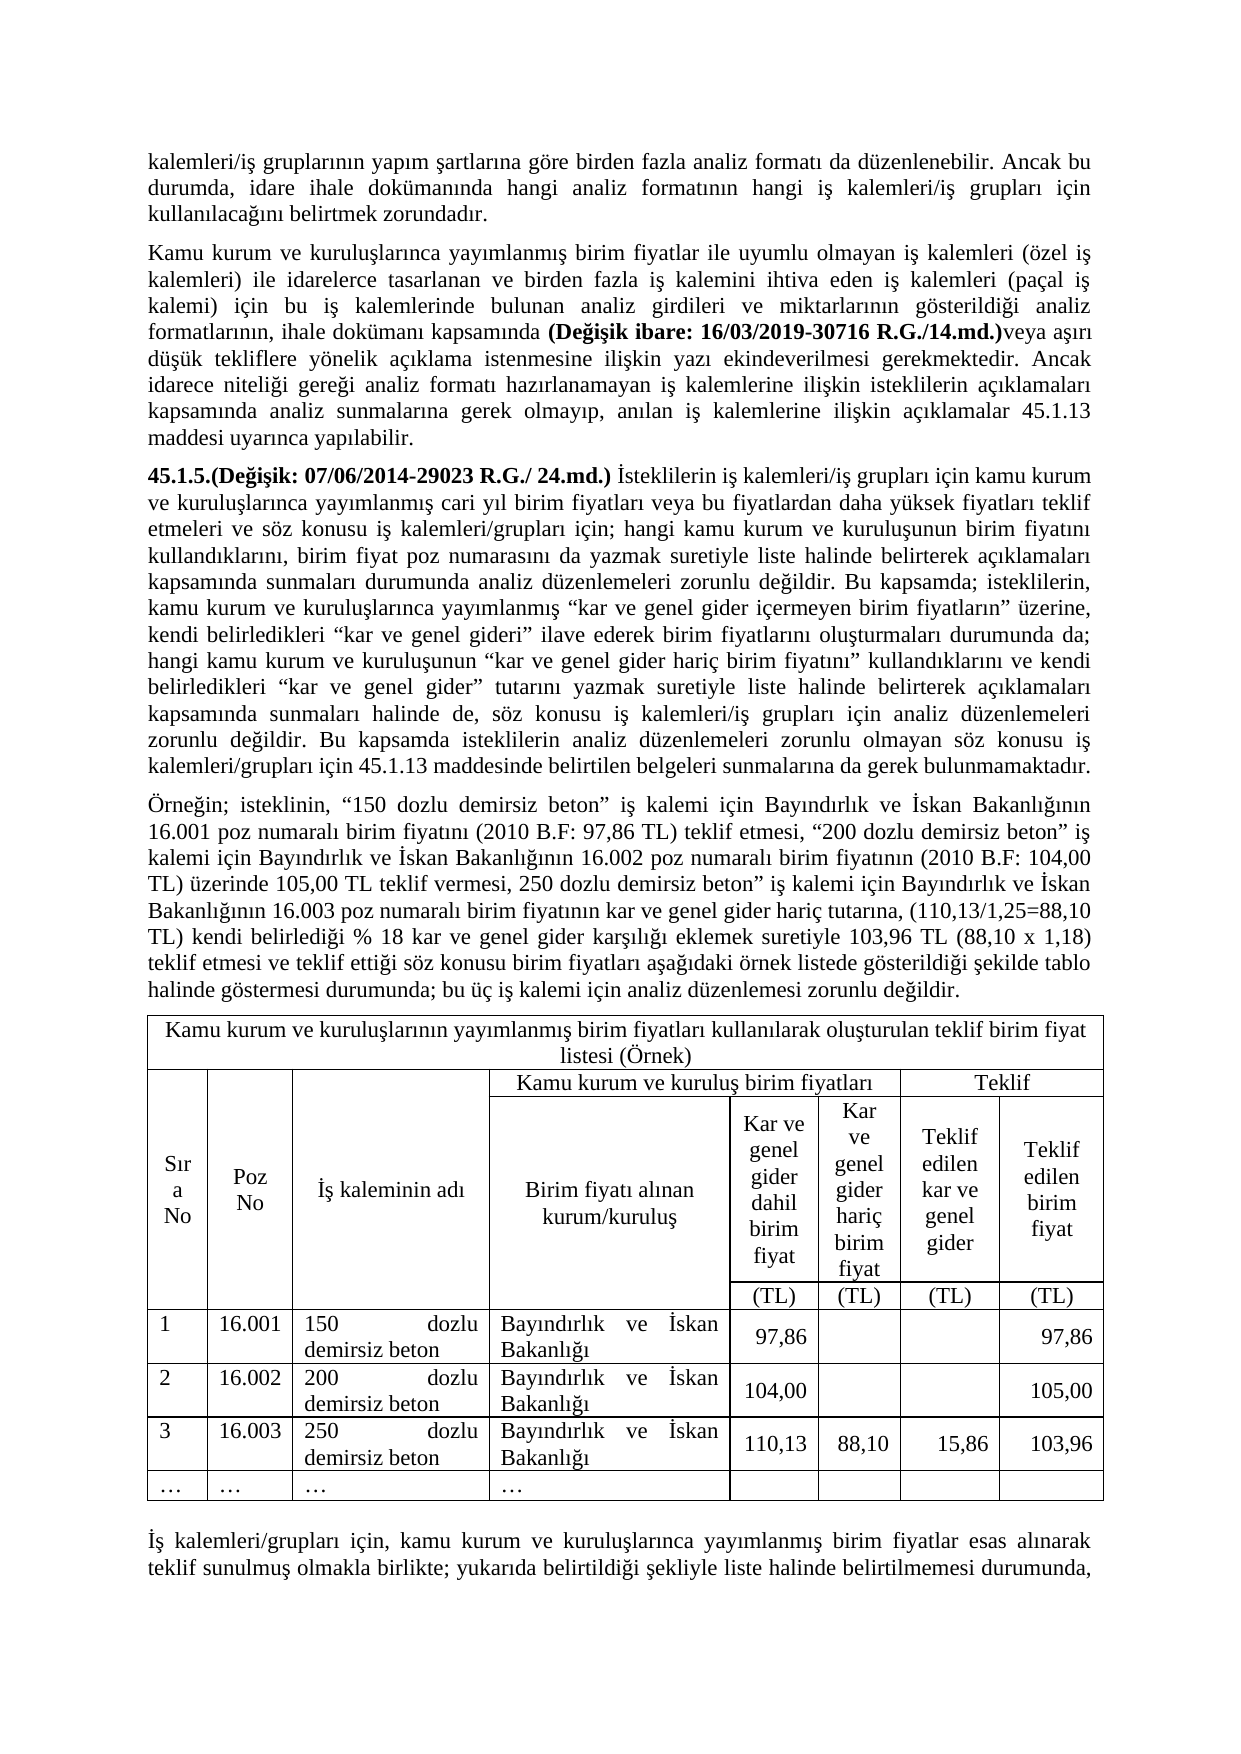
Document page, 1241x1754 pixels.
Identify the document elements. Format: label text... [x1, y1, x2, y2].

table_cell Bayındırlık ve İskan Bakanlığı [490, 1364, 729, 1416]
table_cell İş kaleminin adı [293, 1070, 489, 1309]
table_cell Bayındırlık ve İskan Bakanlığı [490, 1310, 729, 1363]
table_cell 97,86 [731, 1310, 818, 1363]
table_cell Sıra No [148, 1070, 207, 1309]
table_cell 97,86 [1000, 1310, 1103, 1363]
table_cell [1000, 1471, 1103, 1500]
table_cell 105,00 [1000, 1364, 1103, 1416]
table_cell 104,00 [731, 1364, 818, 1416]
table_cell 15,86 [901, 1418, 999, 1470]
table_cell [731, 1471, 818, 1500]
table_cell 16.002 [208, 1364, 292, 1416]
table_cell Poz No [208, 1070, 292, 1309]
table_cell 3 [148, 1418, 207, 1470]
table_cell [901, 1471, 999, 1500]
table_cell (TL) [819, 1283, 900, 1309]
table_cell … [490, 1471, 729, 1500]
table_cell [819, 1310, 900, 1363]
table_cell (TL) [901, 1283, 999, 1309]
table_cell Teklif [901, 1070, 1103, 1096]
table_cell … [208, 1471, 292, 1500]
table_cell 2 [148, 1364, 207, 1416]
table_cell 16.003 [208, 1418, 292, 1470]
table_cell 88,10 [819, 1418, 900, 1470]
table_cell Kar ve genel gider hariç birim fiyat [819, 1097, 900, 1281]
table_cell … [148, 1471, 207, 1500]
table_cell 150 dozlu demirsiz beton [293, 1310, 489, 1363]
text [148, 148, 1092, 227]
table_cell Kar ve genel gider dahil birim fiyat [731, 1097, 818, 1281]
table_cell 16.001 [208, 1310, 292, 1363]
table_cell [901, 1364, 999, 1416]
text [148, 1527, 1092, 1580]
table_cell 1 [148, 1310, 207, 1363]
table_cell [819, 1471, 900, 1500]
table_cell Birim fiyatı alınan kurum/kuruluş [490, 1097, 729, 1309]
table_cell 103,96 [1000, 1418, 1103, 1470]
table_cell 110,13 [731, 1418, 818, 1470]
table_cell 250 dozlu demirsiz beton [293, 1418, 489, 1470]
table_cell (TL) [731, 1283, 818, 1309]
table_cell [819, 1364, 900, 1416]
table_cell … [293, 1471, 489, 1500]
table_cell [901, 1310, 999, 1363]
text Örneğin; isteklinin, “150 dozlu demirsiz beton” iş kalemi için Bayındırlık ve İskan Bakanlığının 16.001 poz numaralı birim fiyatını (2010 B.F: 97,86 TL) teklif etmesi, “200 dozlu demirsiz beton” iş kalemi için Bayındırlık ve İskan Bakanlığının 16.002 poz numaralı birim fiyatının (2010 B.F: 104,00 TL) üzerinde 105,00 TL teklif vermesi, 250 dozlu demirsiz beton” iş kalemi için Bayındırlık ve İskan Bakanlığının 16.003 poz numaralı birim fiyatının kar ve genel gider hariç tutarına, (110,13/1,25=88,10 TL) kendi belirlediği % 18 kar ve genel gider karşılığı eklemek suretiyle 103,96 TL (88,10 x 1,18) teklif etmesi ve teklif ettiği söz konusu birim fiyatları aşağıdaki örnek listede gösterildiği şekilde tablo halinde göstermesi durumunda; bu üç iş kalemi için analiz düzenlemesi zorunlu değildir. [148, 791, 1092, 1002]
text 45.1.5.(Değişik: 07/06/2014-29023 R.G./ 24.md.) İsteklilerin iş kalemleri/iş grupları için kamu kurum ve kuruluşlarınca yayımlanmış cari yıl birim fiyatları veya bu fiyatlardan daha yüksek fiyatları teklif etmeleri ve söz konusu iş kalemleri/grupları için; hangi kamu kurum ve kuruluşunun birim fiyatını kullandıklarını, birim fiyat poz numarasını da yazmak suretiyle liste halinde belirterek açıklamaları kapsamında sunmaları durumunda analiz düzenlemeleri zorunlu değildir. Bu kapsamda; isteklilerin, kamu kurum ve kuruluşlarınca yayımlanmış “kar ve genel gider içermeyen birim fiyatların” üzerine, kendi belirledikleri “kar ve genel gideri” ilave ederek birim fiyatlarını oluşturmaları durumunda da; hangi kamu kurum ve kuruluşunun “kar ve genel gider hariç birim fiyatını” kullandıklarını ve kendi belirledikleri “kar ve genel gider” tutarını yazmak suretiyle liste halinde belirterek açıklamaları kapsamında sunmaları halinde de, söz konusu iş kalemleri/iş grupları için analiz düzenlemeleri zorunlu değildir. Bu kapsamda isteklilerin analiz düzenlemeleri zorunlu olmayan söz konusu iş kalemleri/grupları için 45.1.13 maddesinde belirtilen belgeleri sunmalarına da gerek bulunmamaktadır. [148, 463, 1092, 779]
table_cell Teklif edilen kar ve genel gider [901, 1097, 999, 1281]
table_cell Teklif edilen birim fiyat [1000, 1097, 1103, 1281]
table_cell Kamu kurum ve kuruluş birim fiyatları [490, 1070, 900, 1096]
table_cell (TL) [1000, 1283, 1103, 1309]
table_header Kamu kurum ve kuruluşlarının yayımlanmış birim fiyatları kullanılarak oluşturulan teklif birim fiyat listesi (Örnek) [148, 1016, 1103, 1068]
table_cell 200 dozlu demirsiz beton [293, 1364, 489, 1416]
table_cell Bayındırlık ve İskan Bakanlığı [490, 1418, 729, 1470]
text Kamu kurum ve kuruluşlarınca yayımlanmış birim fiyatlar ile uyumlu olmayan iş kalemleri (özel iş kalemleri) ile idarelerce tasarlanan ve birden fazla iş kalemini ihtiva eden iş kalemleri (paçal iş kalemi) için bu iş kalemlerinde bulunan analiz girdileri ve miktarlarının gösterildiği analiz formatlarının, ihale dokümanı kapsamında (Değişik ibare: 16/03/2019-30716 R.G./14.md.)veya aşırı düşük tekliflere yönelik açıklama istenmesine ilişkin yazı ekindeverilmesi gerekmektedir. Ancak idarece niteliği gereği analiz formatı hazırlanamayan iş kalemlerine ilişkin isteklilerin açıklamaları kapsamında analiz sunmalarına gerek olmayıp, anılan iş kalemlerine ilişkin açıklamalar 45.1.13 maddesi uyarınca yapılabilir. [148, 239, 1092, 450]
